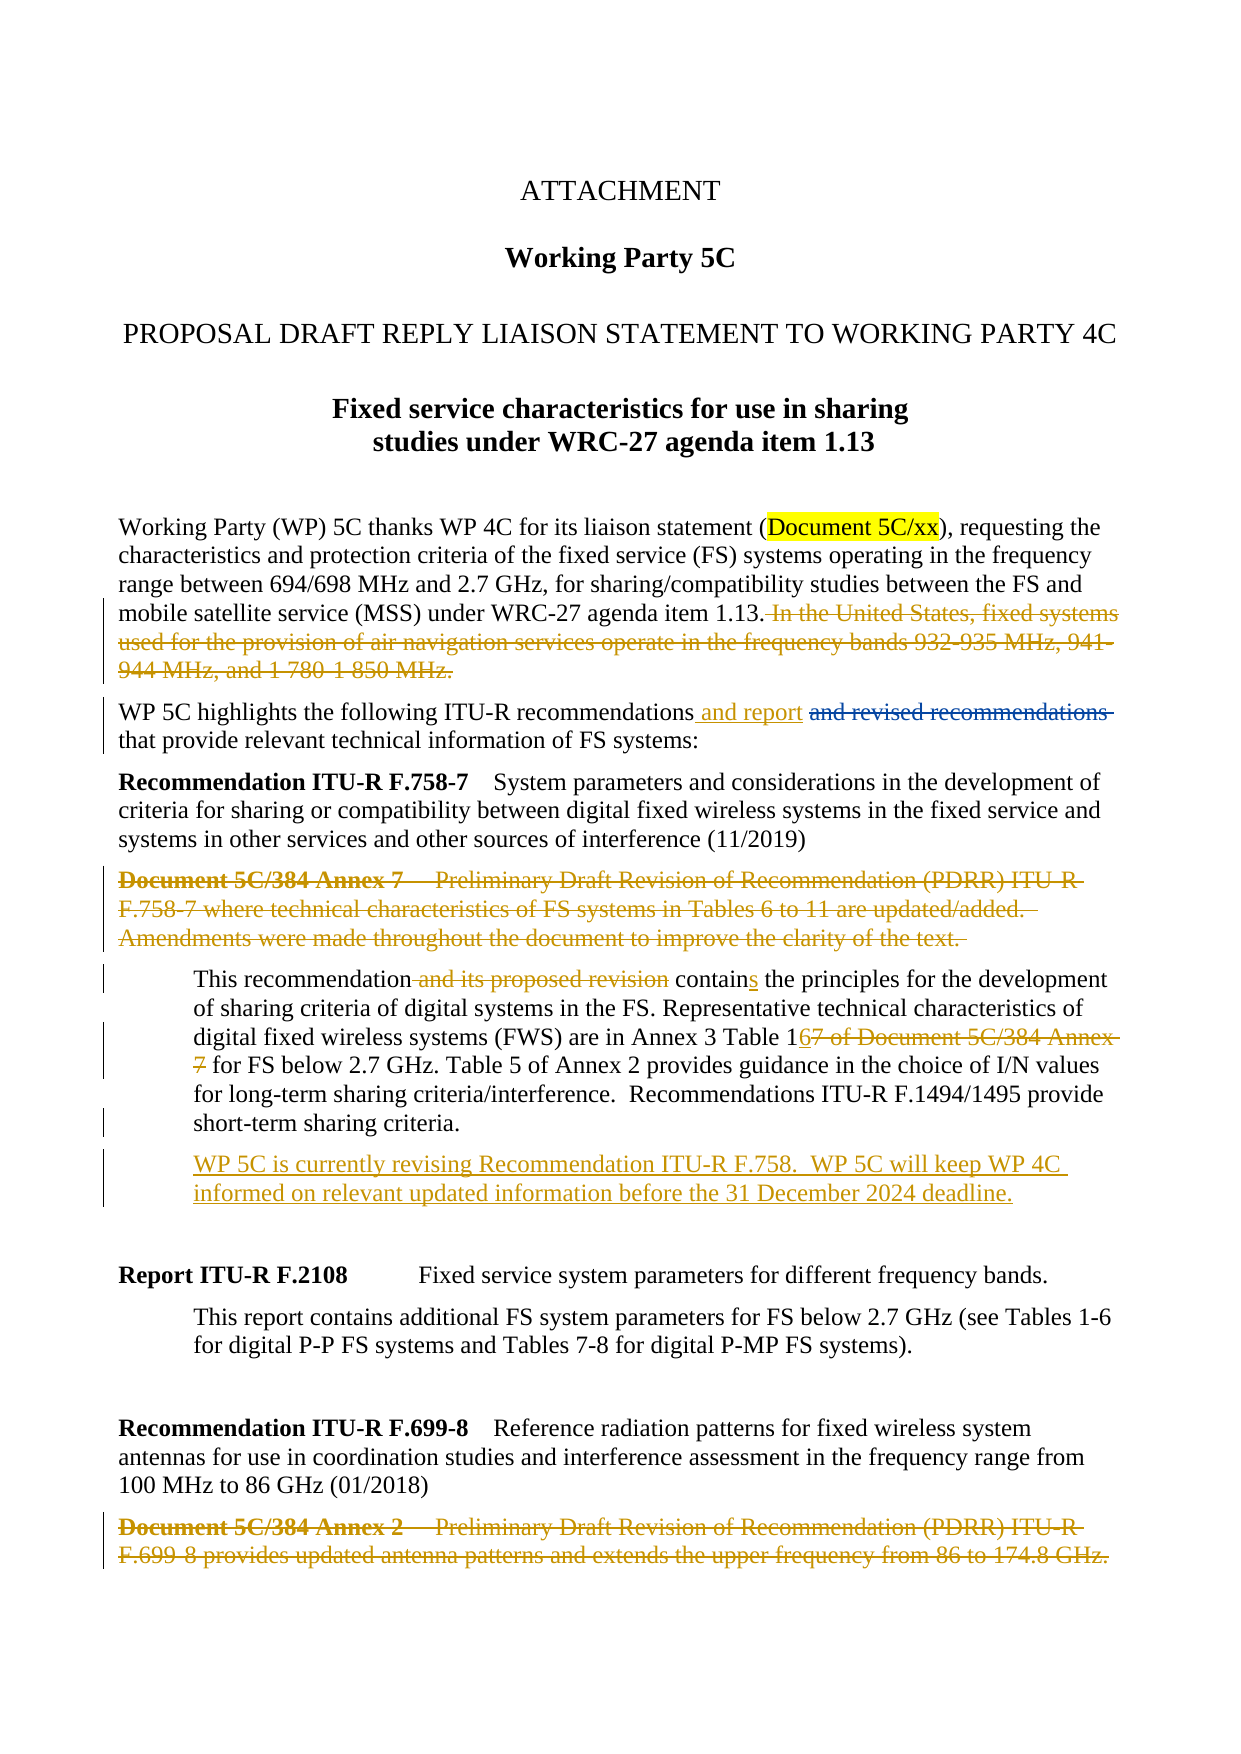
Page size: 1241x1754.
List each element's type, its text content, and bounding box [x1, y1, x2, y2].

text This report contains additional FS system parameters for FS below 2.7 GHz (see Tables 1-6 for digital P-P FS systems and Tables 7-8 for digital P-MP FS systems). [193, 1302, 1122, 1359]
subtitle Working Party 5C [118, 240, 1122, 274]
title PROPOSAL DRAFT REPLY LIAISON STATEMENT TO WORKING PARTY 4C [118, 316, 1122, 349]
title Fixed service characteristics for use in sharing studies under WRC-27 agenda item 1.13 [118, 391, 1122, 458]
text This recommendation contain the principles for the development of sharing criteria of digital systems in the FS. Representative technical characteristics of digital fixed wireless systems (FWS) are in Annex 3 Table 1 for FS below 2.7 GHz. Table 5 of Annex 2 provides guidance in the choice of I/N values for long-term sharing criteria/interference. Recommendations ITU-R F.1494/1495 provide short-term sharing criteria. [193, 964, 1122, 1137]
text Working Party (WP) 5C thanks WP 4C for its liaison statement (Document 5C/xx), requesting the characteristics and protection criteria of the fixed service (FS) systems operating in the frequency range between 694/698 MHz and 2.7 GHz, for sharing/compatibility studies between the FS and mobile satellite service (MSS) under WRC-27 agenda item 1.13. [118, 512, 1122, 684]
text Recommendation ITU-R F.758-7 System parameters and considerations in the development of criteria for sharing or compatibility between digital fixed wireless systems in the fixed service and systems in other services and other sources of interference (11/2019) [118, 767, 1122, 853]
text WP 5C highlights the following ITU-R recommendations that provide relevant technical information of FS systems: [118, 697, 1122, 754]
text Report ITU-R F.2108 Fixed service system parameters for different frequency bands. [118, 1261, 1122, 1289]
text Recommendation ITU-R F.699-8 Reference radiation patterns for fixed wireless system antennas for use in coordination studies and interference assessment in the frequency range from 100 MHz to 86 GHz (01/2018) [118, 1413, 1122, 1499]
title ATTACHMENT [118, 173, 1122, 206]
